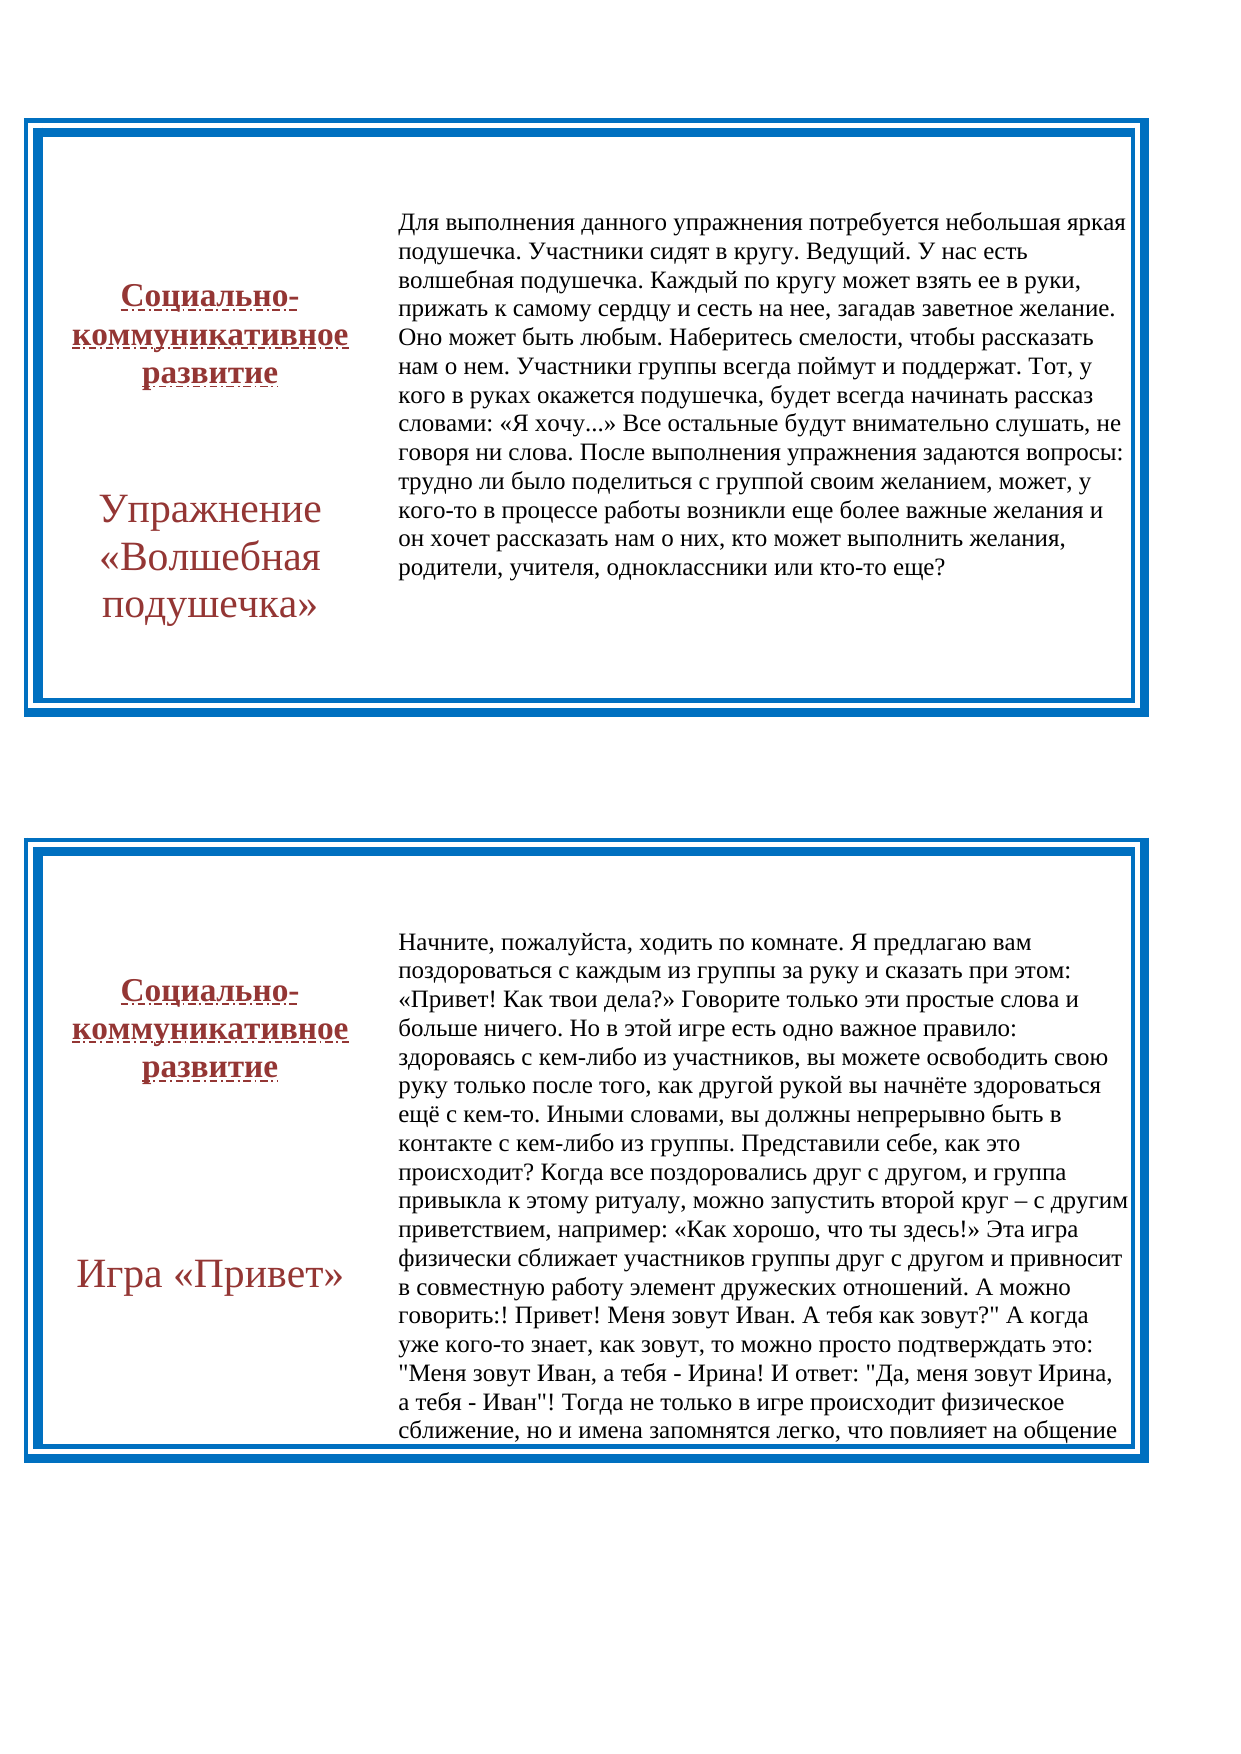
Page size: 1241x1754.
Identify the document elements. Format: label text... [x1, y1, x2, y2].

table_header Социально-коммуникативное развитие Упражнение «Волшебная подушечка» [43, 137, 387, 698]
table_header Для выполнения данного упражнения потребуется небольшая яркая подушечка. Участники сидят в кругу. Ведущий. У нас есть волшебная подушечка. Каждый по кругу может взять ее в руки, прижать к самому сердцу и сесть на нее, загадав заветное желание. Оно может быть любым. Наберитесь смелости, чтобы рассказать нам о нем. Участники группы всегда поймут и поддержат. Тот, у кого в руках окажется подушечка, будет всегда начинать рассказ словами: «Я хочу...» Все остальные будут внимательно слушать, не говоря ни слова. После выполнения упражнения задаются вопросы: трудно ли было поделиться с группой своим желанием, может, у кого-то в процессе работы возникли еще более важные желания и он хочет рассказать нам о них, кто может выполнить желания, родители, учителя, одноклассники или кто-то еще? [387, 123, 1140, 698]
table_header Начните, пожалуйста, ходить по комнате. Я предлагаю вам поздороваться с каждым из группы за руку и сказать при этом: «Привет! Как твои дела?» Говорите только эти простые слова и больше ничего. Но в этой игре есть одно важное правило: здороваясь с кем-либо из участников, вы можете освободить свою руку только после того, как другой рукой вы начнёте здороваться ещё с кем-то. Иными словами, вы должны непрерывно быть в контакте с кем-либо из группы. Представили себе, как это происходит? Когда все поздоровались друг с другом, и группа привыкла к этому ритуалу, можно запустить второй круг – с другим приветствием, например: «Как хорошо, что ты здесь!» Эта игра физически сближает участников группы друг с другом и привносит в совместную работу элемент дружеских отношений. А можно говорить:! Привет! Меня зовут Иван. А тебя как зовут?" А когда уже кого-то знает, как зовут, то можно просто подтверждать это: "Меня зовут Иван, а тебя - Ирина! И ответ: "Да, меня зовут Ирина, а тебя - Иван"! Тогда не только в игре происходит физическое сближение, но и имена запомнятся легко, что повлияет на общение [387, 842, 1140, 1444]
table_header Социально-коммуникативное развитие Игра «Привет» [43, 856, 387, 1444]
